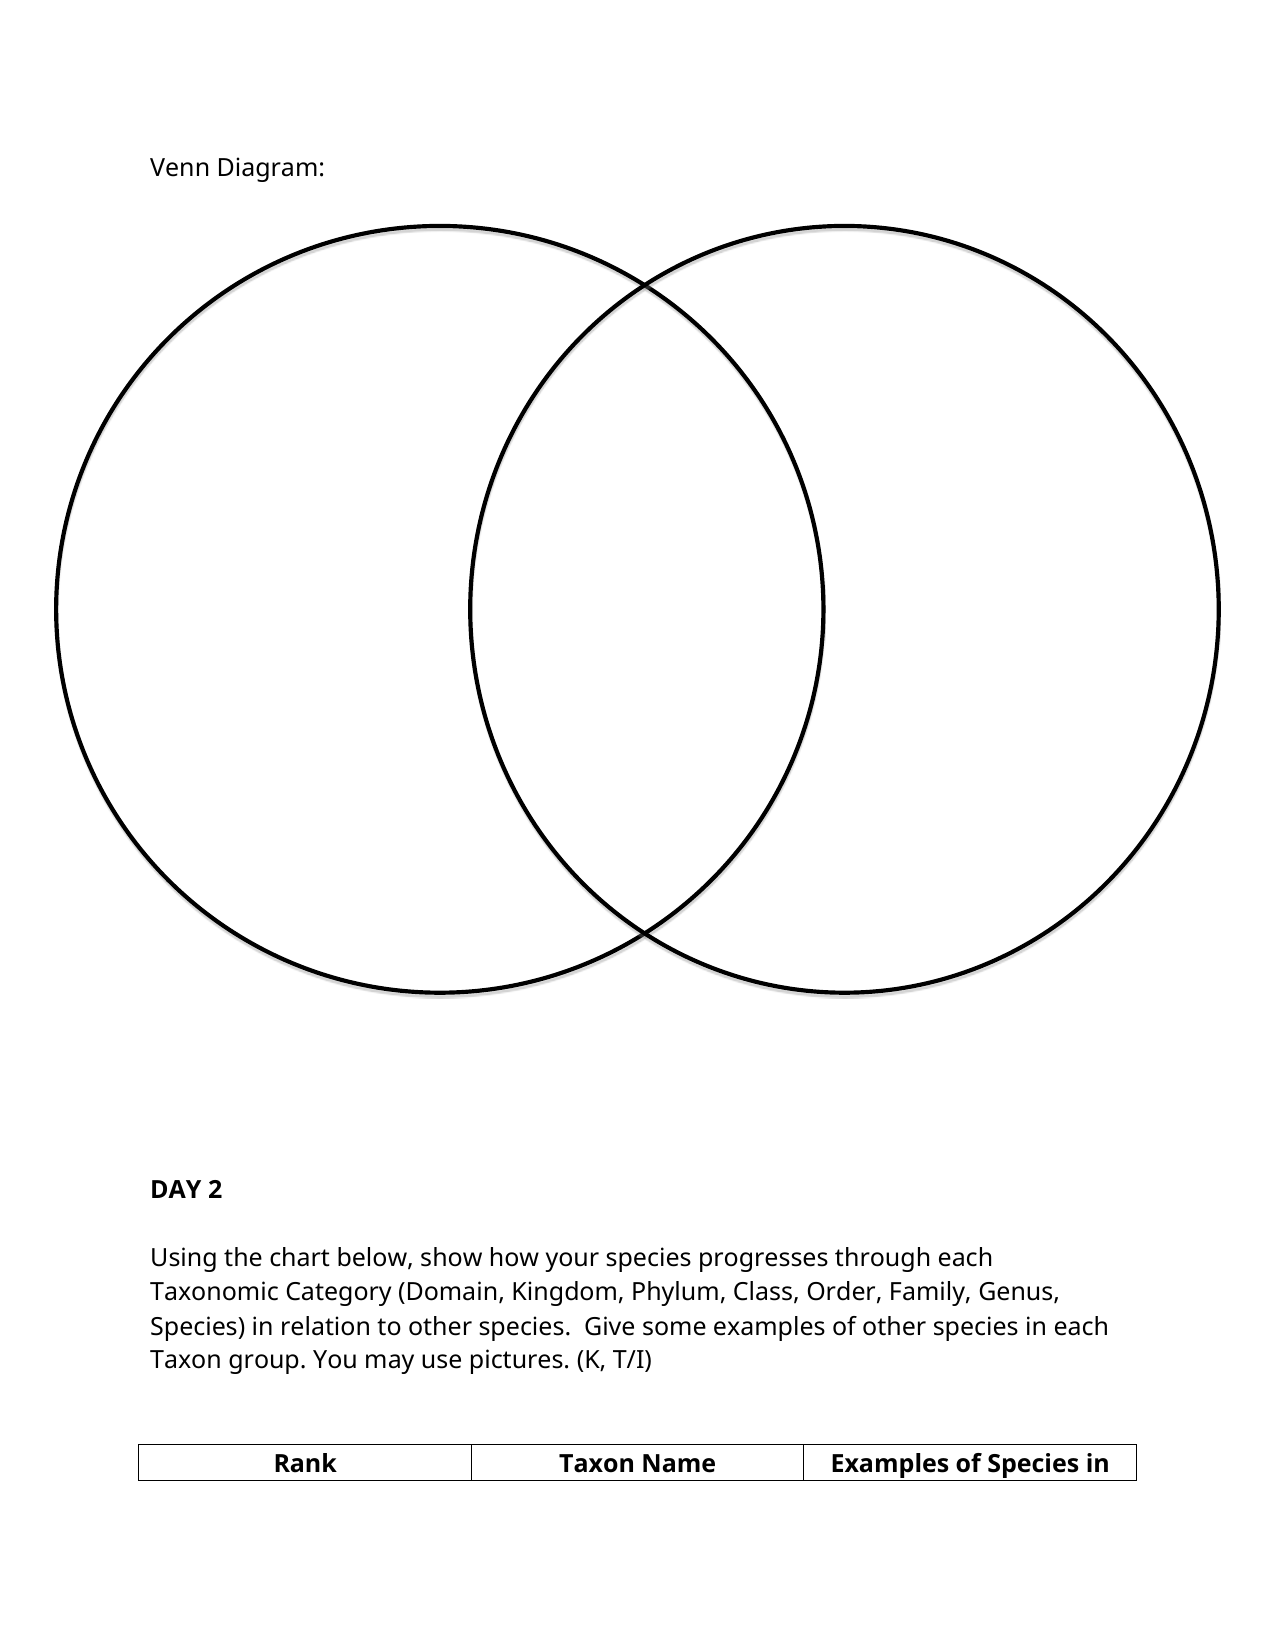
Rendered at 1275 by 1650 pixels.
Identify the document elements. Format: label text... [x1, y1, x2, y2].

text Using the chart below, show how your species progresses through each Taxonomic Category (Domain, Kingdom, Phylum, Class, Order, Family, Genus, Species) in relation to other species. Give some examples of other species in each Taxon group. You may use pictures. (K, T/I) [150, 1240, 1125, 1376]
text Venn Diagram: [150, 150, 1125, 184]
table_header Rank [139, 1445, 471, 1479]
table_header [472, 1445, 803, 1479]
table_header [804, 1445, 1136, 1479]
text DAY 2 [150, 1172, 1125, 1206]
